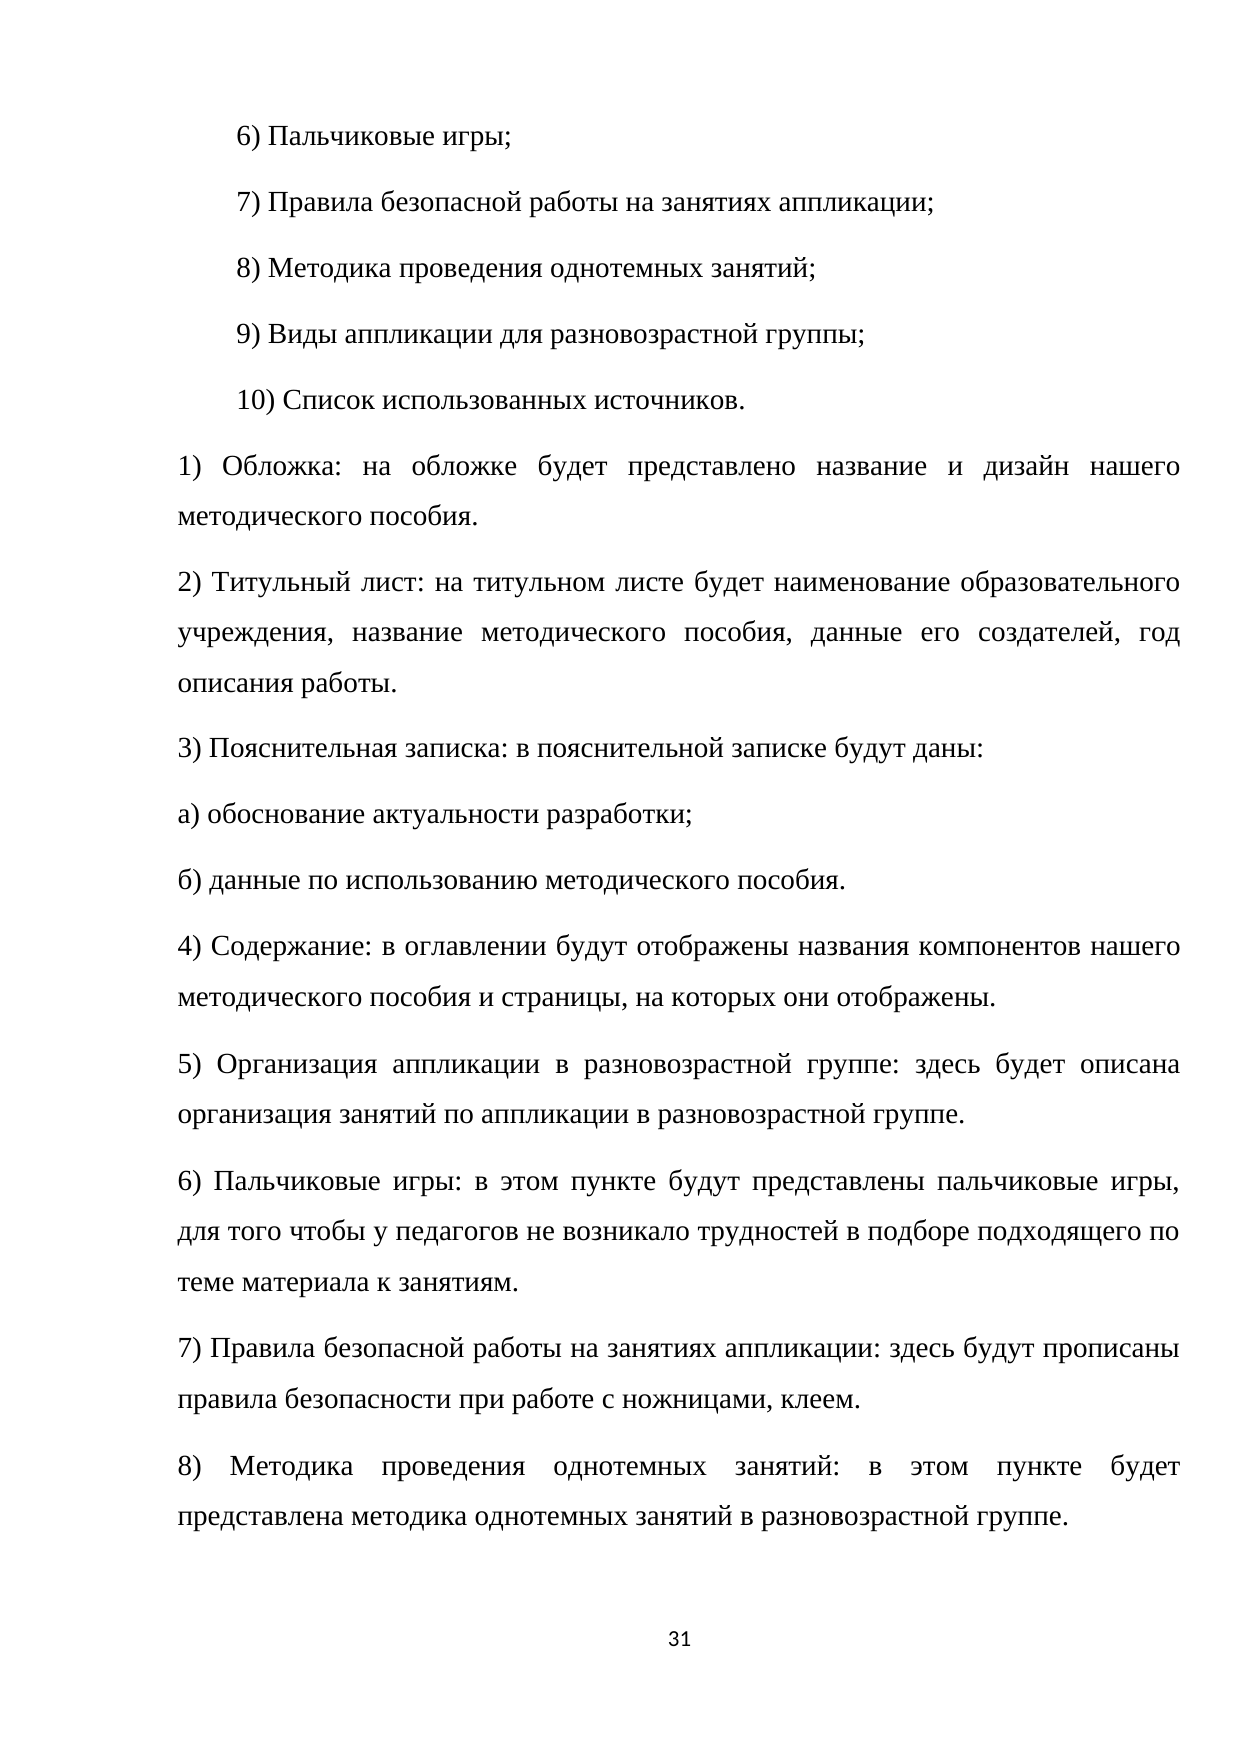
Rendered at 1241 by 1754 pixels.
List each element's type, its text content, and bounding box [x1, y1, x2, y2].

text 9) Виды аппликации для разновозрастной группы; [177, 316, 1181, 349]
text а) обоснование актуальности разработки; [177, 797, 1181, 830]
text 2) Титульный лист: на титульном листе будет наименование образовательного учреждения, название методического пособия, данные его создателей, год описания работы. [177, 564, 1181, 698]
text 6) Пальчиковые игры; [177, 118, 1181, 152]
text 10) Список использованных источников. [177, 382, 1181, 415]
text 7) Правила безопасной работы на занятиях аппликации: здесь будут прописаны правила безопасности при работе с ножницами, клеем. [177, 1331, 1181, 1414]
text 6) Пальчиковые игры: в этом пункте будут представлены пальчиковые игры, для того чтобы у педагогов не возникало трудностей в подборе подходящего по теме материала к занятиям. [177, 1163, 1181, 1297]
text 7) Правила безопасной работы на занятиях аппликации; [177, 184, 1181, 218]
text 3) Пояснительная записка: в пояснительной записке будут даны: [177, 731, 1181, 764]
text 1) Обложка: на обложке будет представлено название и дизайн нашего методического пособия. [177, 448, 1181, 532]
text 5) Организация аппликации в разновозрастной группе: здесь будет описана организация занятий по аппликации в разновозрастной группе. [177, 1046, 1181, 1129]
text 8) Методика проведения однотемных занятий: в этом пункте будет представлена методика однотемных занятий в разновозрастной группе. [177, 1448, 1181, 1532]
text б) данные по использованию методического пособия. [177, 862, 1181, 896]
text 4) Содержание: в оглавлении будут отображены названия компонентов нашего методического пособия и страницы, на которых они отображены. [177, 928, 1181, 1012]
text 8) Методика проведения однотемных занятий; [177, 250, 1181, 283]
